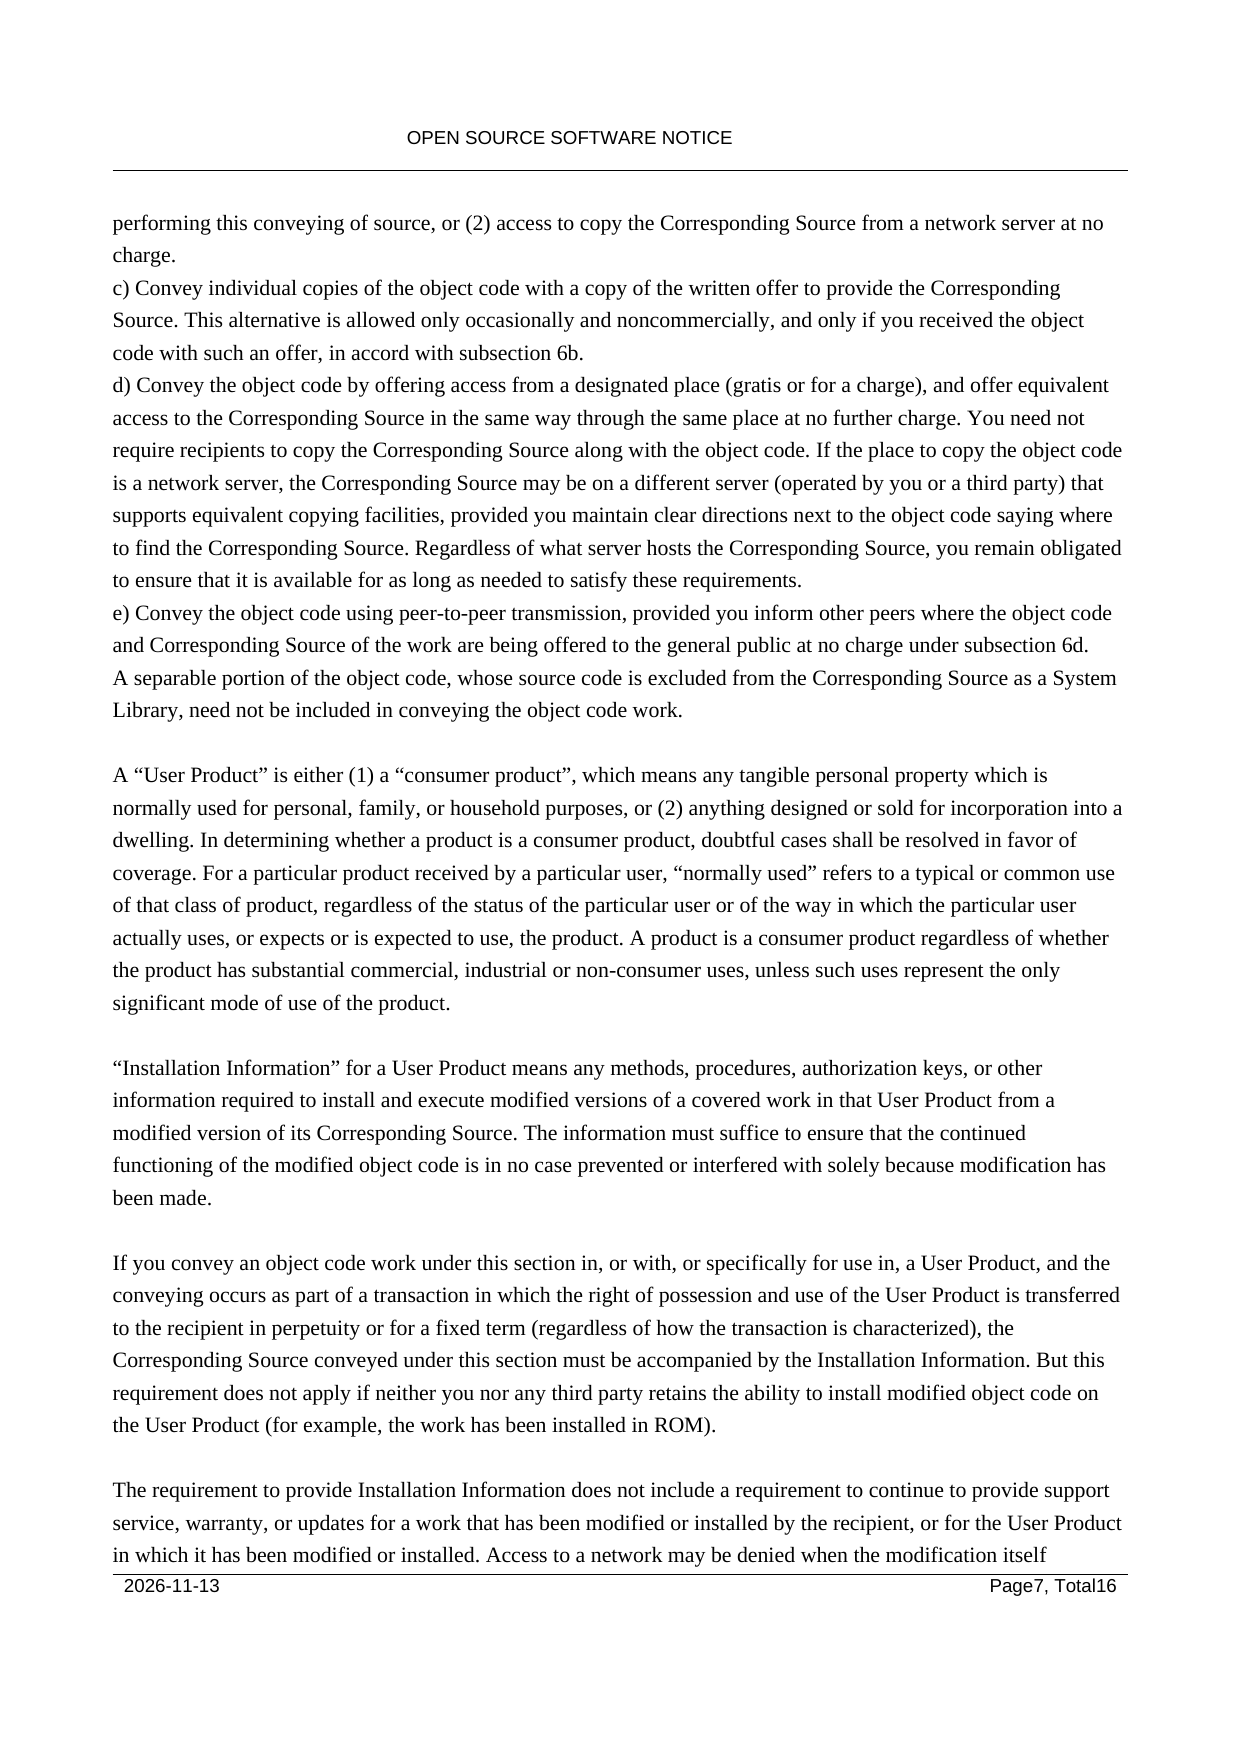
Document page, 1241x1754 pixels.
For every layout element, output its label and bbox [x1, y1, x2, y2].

text [112, 206, 1128, 1571]
